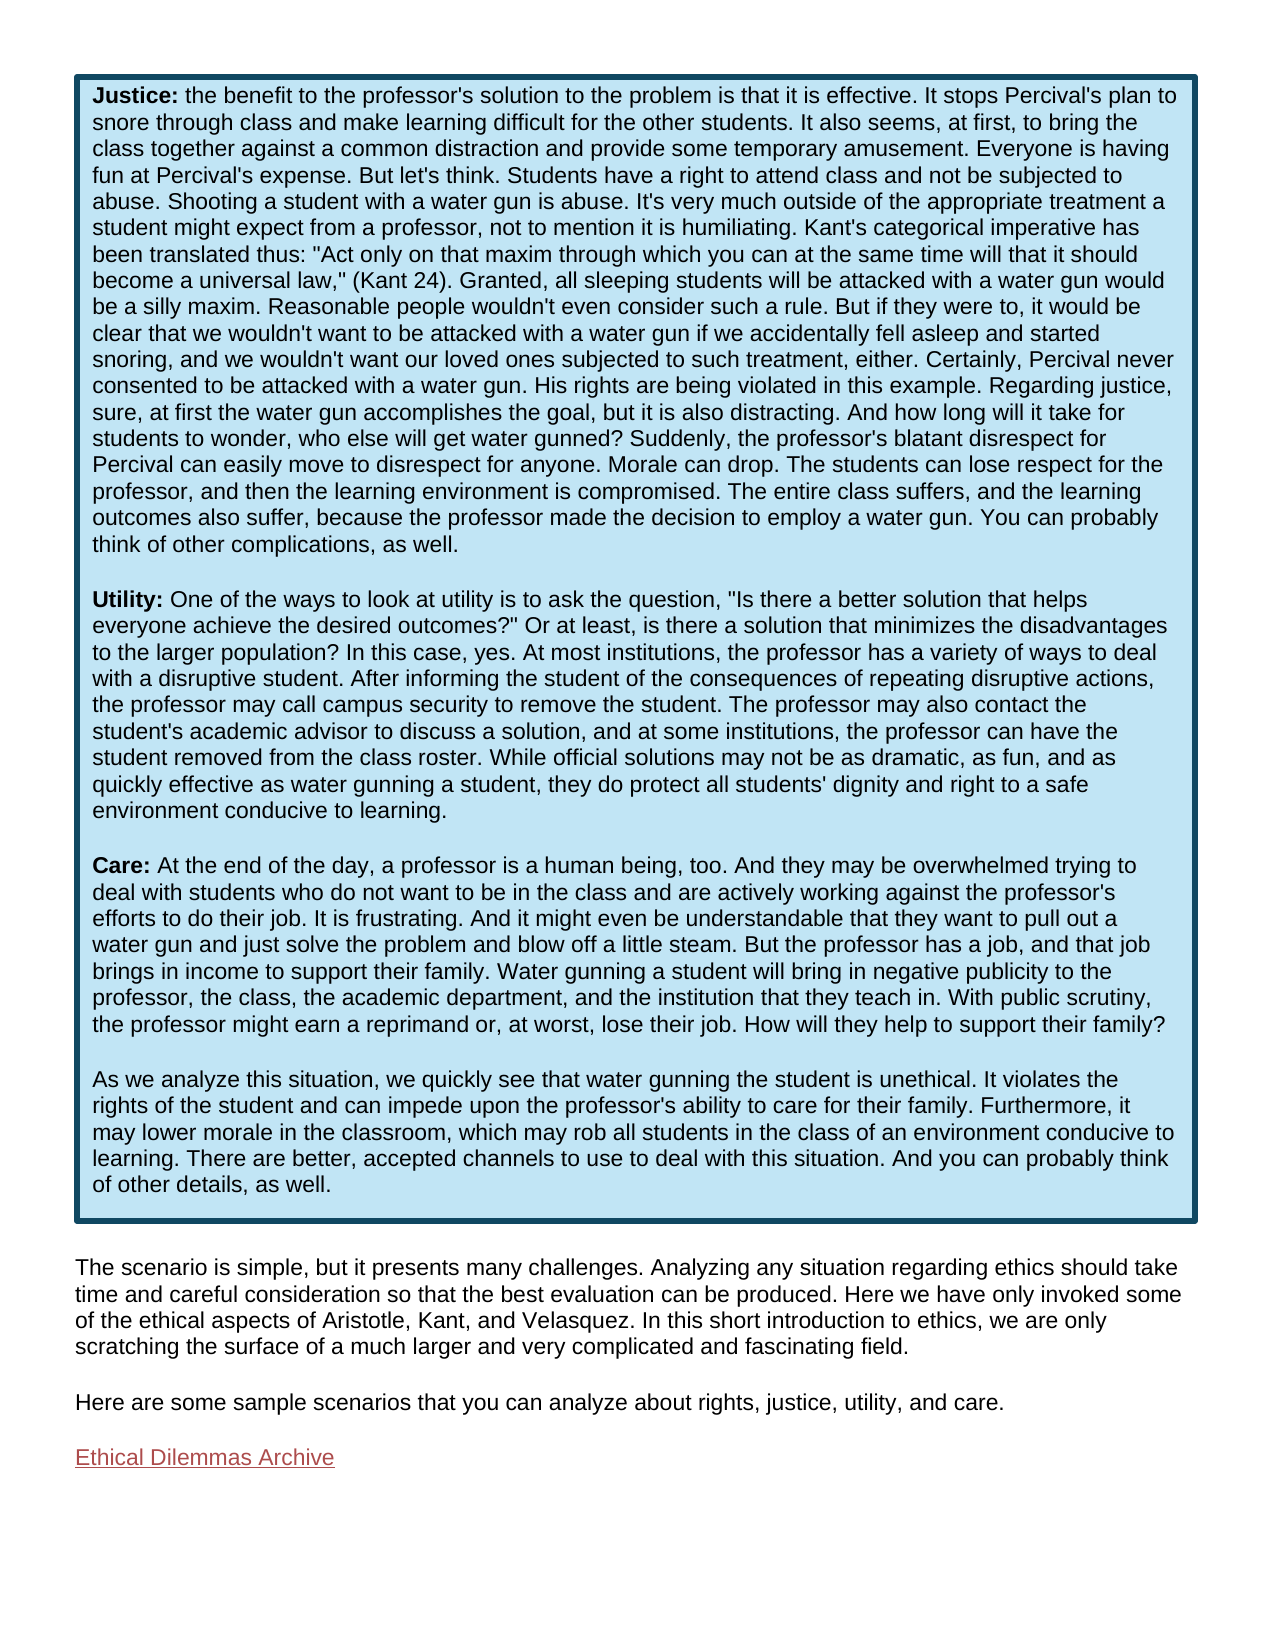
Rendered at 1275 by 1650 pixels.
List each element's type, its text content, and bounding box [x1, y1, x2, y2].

text Here are some sample scenarios that you can analyze about rights, justice, utility, and care. [75, 1389, 1200, 1415]
text Ethical Dilemmas Archive [75, 1444, 1200, 1471]
text The scenario is simple, but it presents many challenges. Analyzing any situation regarding ethics should take time and careful consideration so that the best evaluation can be produced. Here we have only invoked some of the ethical aspects of Aristotle, Kant, and Velasquez. In this short introduction to ethics, we are only scratching the surface of a much larger and very complicated and fascinating field. [75, 1254, 1200, 1360]
